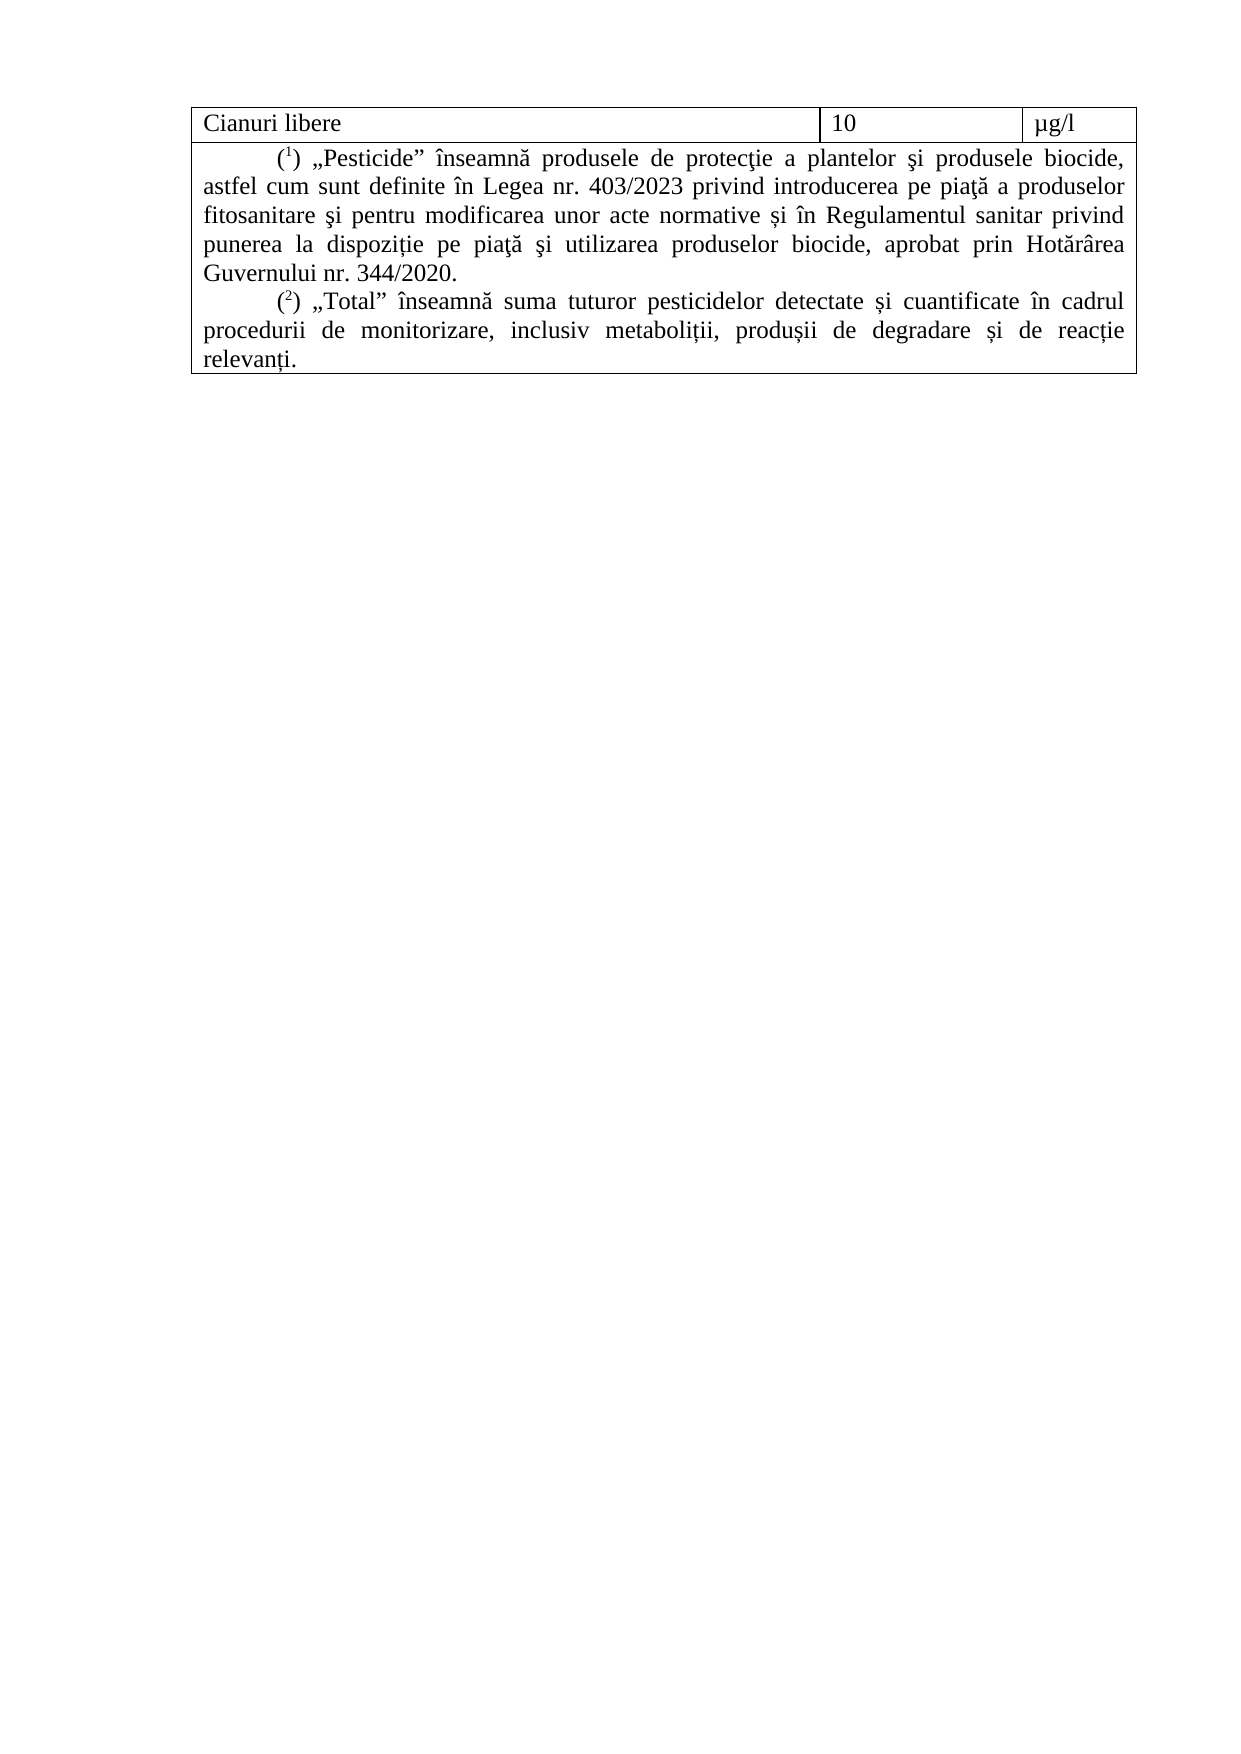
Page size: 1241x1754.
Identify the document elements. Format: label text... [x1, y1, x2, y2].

table_cell 10 [821, 108, 1022, 142]
table_cell (1) „Pesticide” înseamnă produsele de protecţie a plantelor şi produsele biocide, astfel cum sunt definite în Legea nr. 403/2023 privind introducerea pe piaţă a produselor fitosanitare şi pentru modificarea unor acte normative și în Regulamentul sanitar privind punerea la dispoziție pe piaţă şi utilizarea produselor biocide, aprobat prin Hotărârea Guvernului nr. 344/2020. (2) „Total” înseamnă suma tuturor pesticidelor detectate și cuantificate în cadrul procedurii de monitorizare, inclusiv metaboliții, produșii de degradare și de reacție relevanți. [192, 143, 1136, 373]
table_cell Cianuri libere [192, 108, 819, 142]
table_cell µg/l [1023, 108, 1136, 142]
